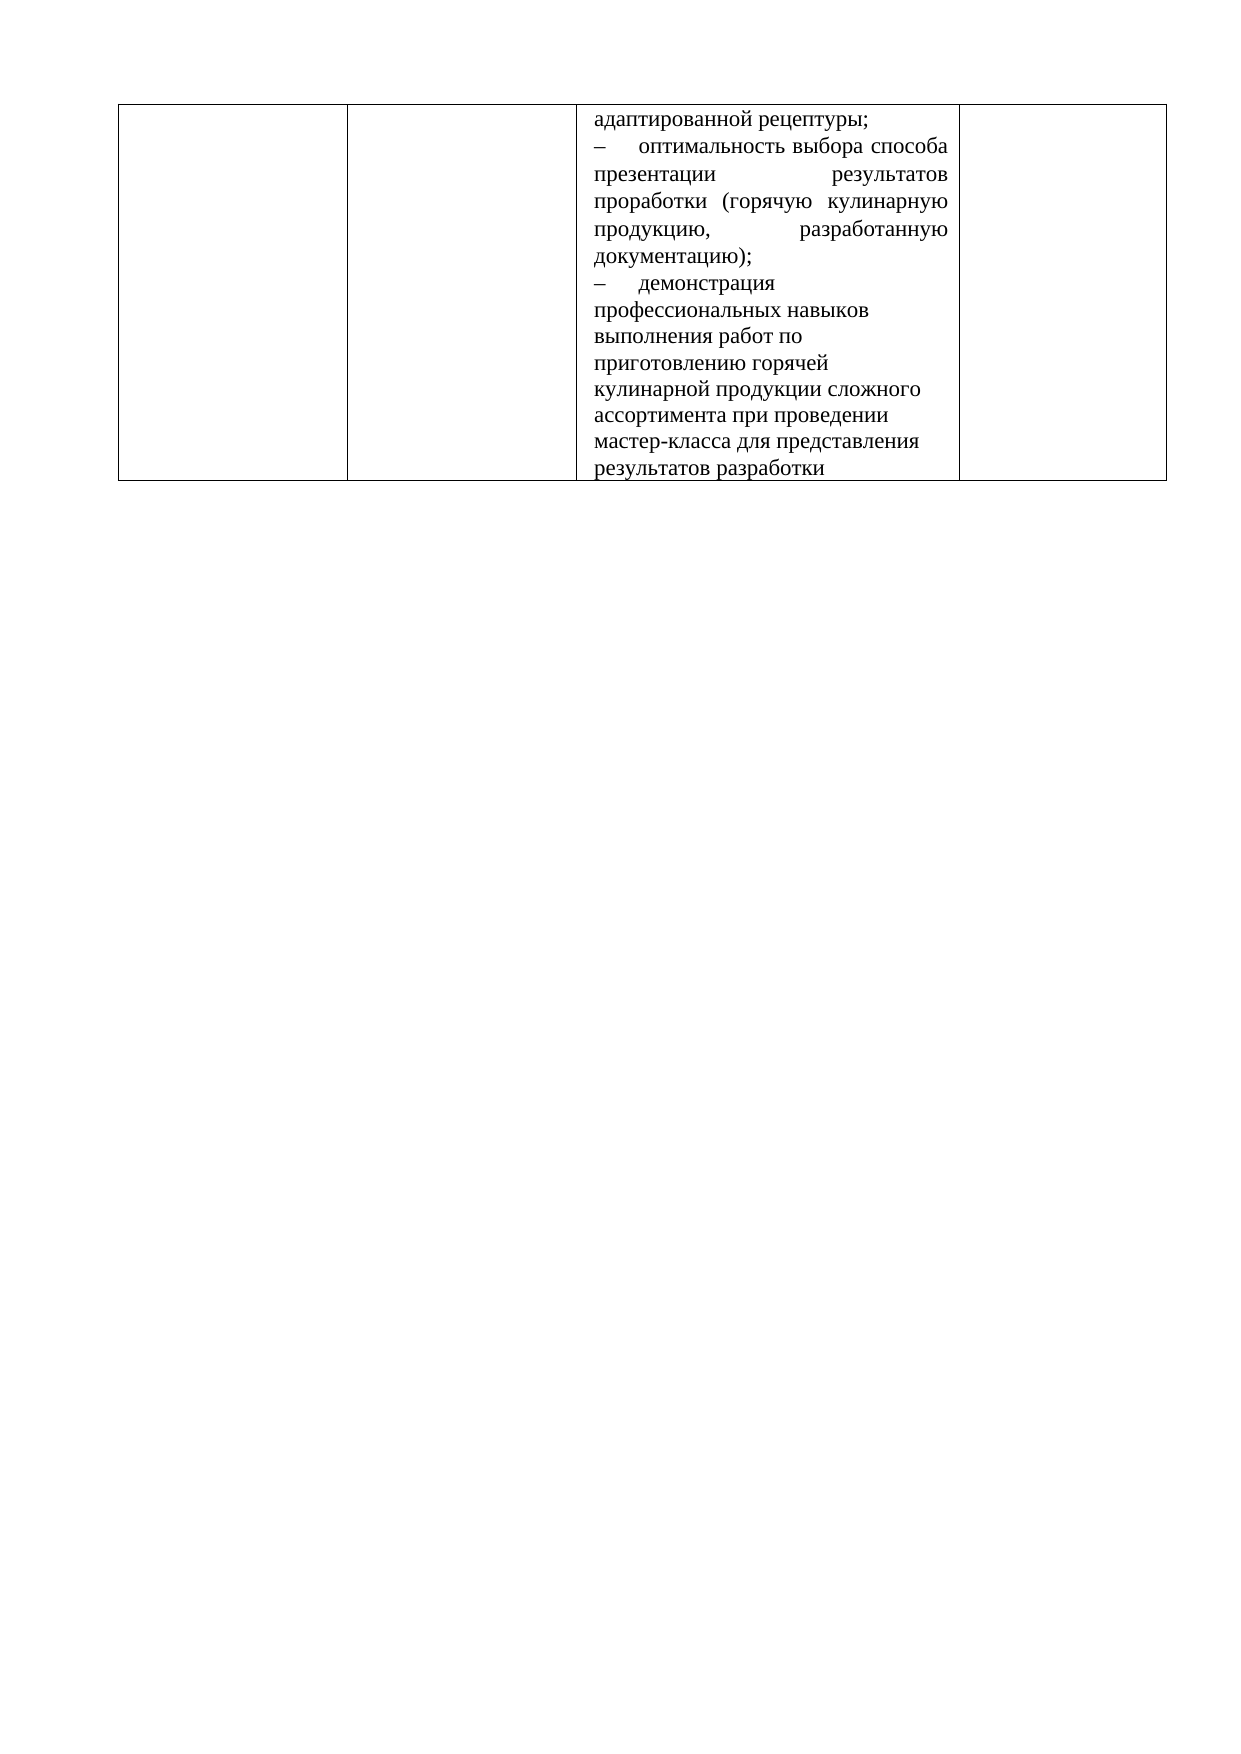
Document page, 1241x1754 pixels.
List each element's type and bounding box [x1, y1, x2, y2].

table_cell [348, 105, 576, 480]
table_cell [960, 105, 1166, 480]
table_cell [577, 105, 959, 480]
